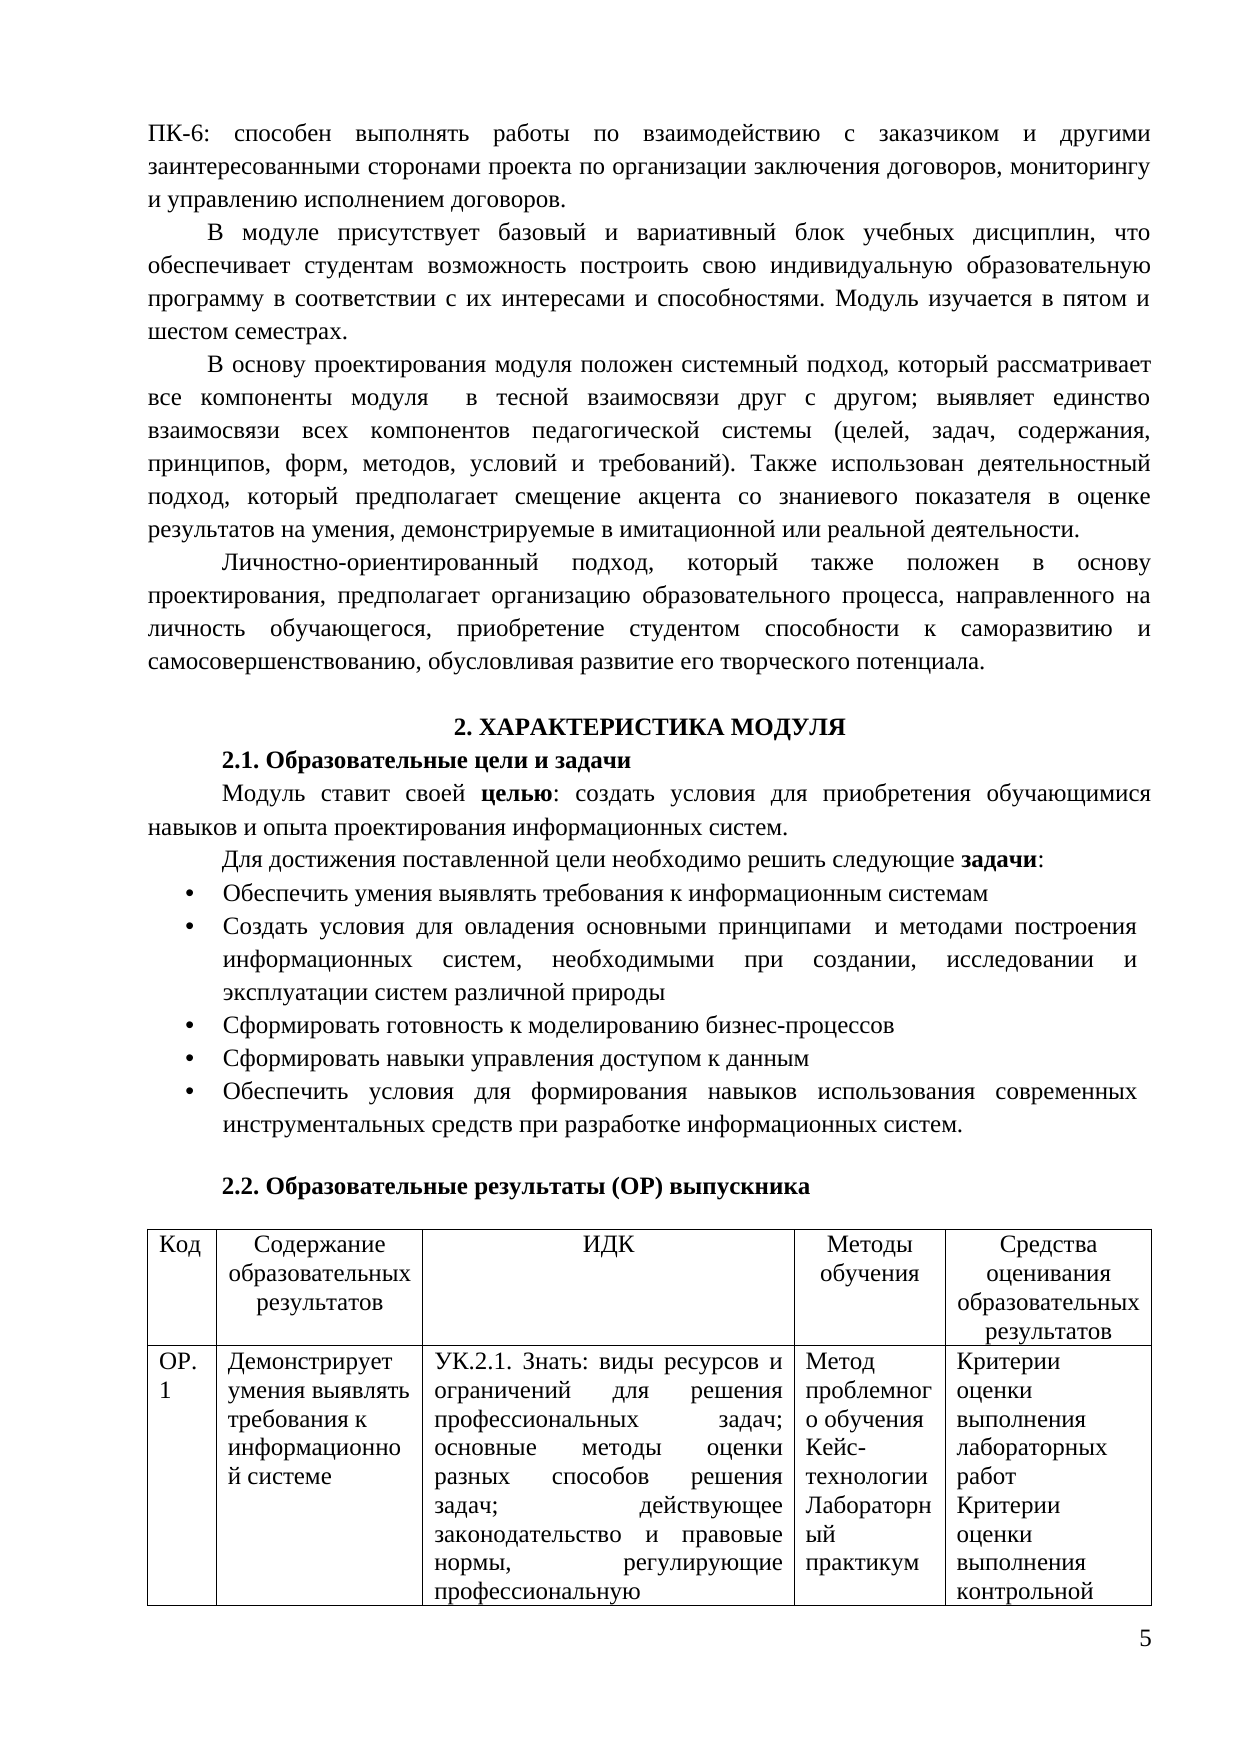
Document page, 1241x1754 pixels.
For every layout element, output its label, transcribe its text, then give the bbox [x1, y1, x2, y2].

text ПК-6: способен выполнять работы по взаимодействию с заказчиком и другими заинтересованными сторонами проекта по организации заключения договоров, мониторингу и управлению исполнением договоров. [148, 118, 1152, 213]
text Модуль ставит своей целью: создать условия для приобретения обучающимися навыков и опыта проектирования информационных систем. [148, 778, 1152, 840]
table_header Код [148, 1230, 216, 1345]
table_cell ОР.1 [148, 1346, 216, 1605]
table_header Содержание образовательных результатов [217, 1230, 422, 1345]
text В основу проектирования модуля положен системный подход, который рассматривает все компоненты модуля в тесной взаимосвязи друг с другом; выявляет единство взаимосвязи всех компонентов педагогической системы (целей, задач, содержания, принципов, форм, методов, условий и требований). Также использован деятельностный подход, который предполагает смещение акцента со знаниевого показателя в оценке результатов на умения, демонстрируемые в имитационной или реальной деятельности. [148, 349, 1152, 543]
list Обеспечить условия для формирования навыков использования современных инструментальных средств при разработке информационных систем. [185, 1076, 1138, 1138]
list Сформировать готовность к моделированию бизнес-процессов [185, 1010, 1138, 1039]
text 2. ХАРАКТЕРИСТИКА МОДУЛЯ [148, 712, 1152, 741]
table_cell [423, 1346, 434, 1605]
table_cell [946, 1346, 1151, 1605]
text Личностно-ориентированный подход, который также положен в основу проектирования, предполагает организацию образовательного процесса, направленного на личность обучающегося, приобретение студентом способности к саморазвитию и самосовершенствованию, обусловливая развитие его творческого потенциала. [148, 547, 1152, 675]
text 2.1. Образовательные цели и задачи [148, 746, 1152, 774]
text 2.2. Образовательные результаты (ОР) выпускника [148, 1171, 1138, 1200]
text В модуле присутствует базовый и вариативный блок учебных дисциплин, что обеспечивает студентам возможность построить свою индивидуальную образовательную программу в соответствии с их интересами и способностями. Модуль изучается в пятом и шестом семестрах. [148, 217, 1152, 345]
list Обеспечить умения выявлять требования к информационным системам [185, 878, 1138, 906]
table_header Средства оценивания образовательных результатов [946, 1230, 1151, 1345]
list Сформировать навыки управления доступом к данным [185, 1043, 1138, 1072]
text Для достижения поставленной цели необходимо решить следующие задачи: [148, 844, 1152, 873]
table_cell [217, 1346, 422, 1605]
table_header Методы обучения [795, 1230, 945, 1345]
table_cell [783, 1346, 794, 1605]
list Создать условия для овладения основными принципами и методами построения информационных систем, необходимыми при создании, исследовании и эксплуатации систем различной природы [185, 911, 1138, 1006]
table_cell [795, 1346, 945, 1605]
table_header ИДК [423, 1230, 794, 1345]
